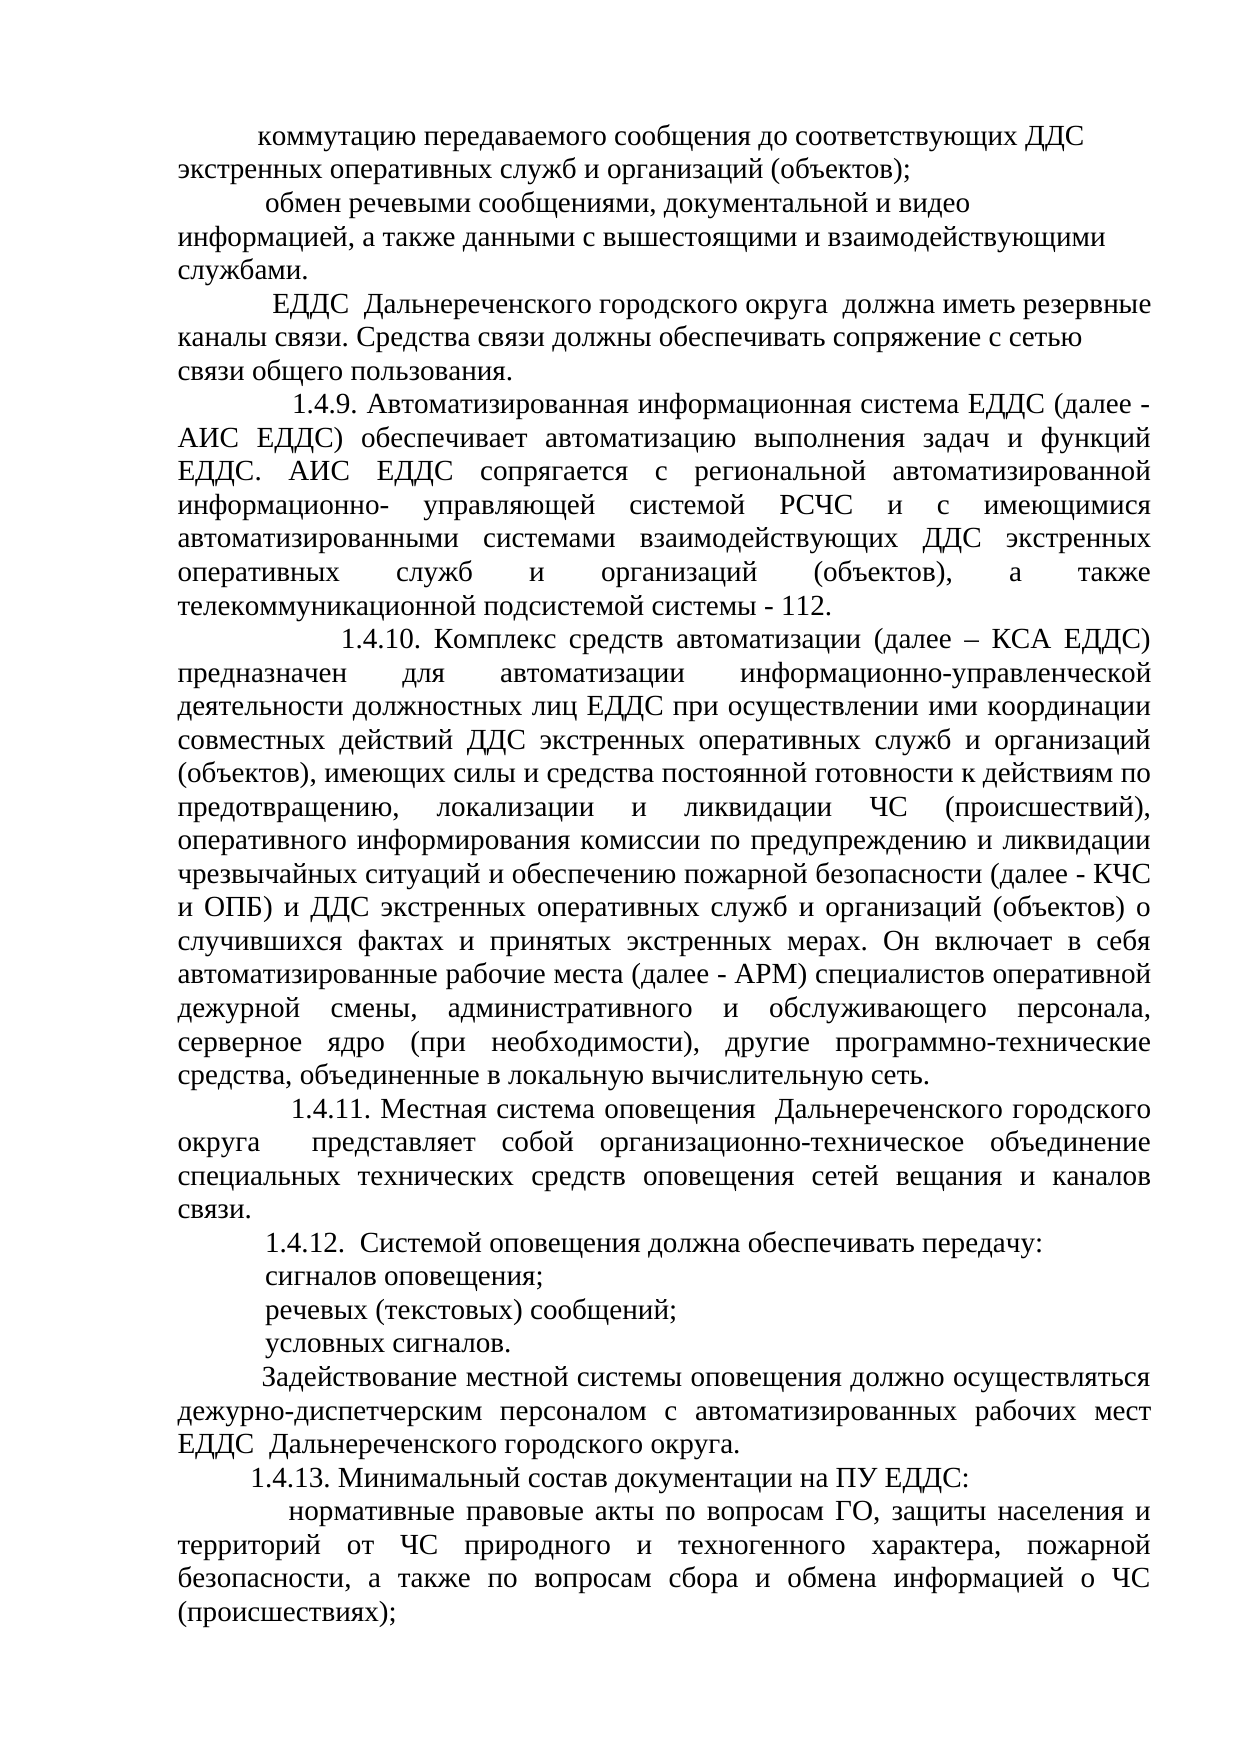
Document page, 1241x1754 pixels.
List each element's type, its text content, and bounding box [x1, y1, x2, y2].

text условных сигналов. [177, 1326, 1152, 1359]
text обмен речевыми сообщениями, документальной и видео информацией, а также данными с вышестоящими и взаимодействующими службами. [177, 185, 1152, 286]
text сигналов оповещения; [177, 1258, 1152, 1292]
text 1.4.9. Автоматизированная информационная система ЕДДС (далее - АИС ЕДДС) обеспечивает автоматизацию выполнения задач и функций ЕДДС. АИС ЕДДС сопрягается с региональной автоматизированной информационно- управляющей системой РСЧС и с имеющимися автоматизированными системами взаимодействующих ДДС экстренных оперативных служб и организаций (объектов), а также телекоммуникационной подсистемой системы - 112. [177, 386, 1152, 621]
text 1.4.11. Местная система оповещения Дальнереченского городского округа представляет собой организационно-техническое объединение специальных технических средств оповещения сетей вещания и каналов связи. [177, 1091, 1152, 1225]
text речевых (текстовых) сообщений; [177, 1292, 1152, 1326]
text ЕДДС Дальнереченского городского округа должна иметь резервные каналы связи. Средства связи должны обеспечивать сопряжение с сетью связи общего пользования. [177, 286, 1152, 386]
text Задействование местной системы оповещения должно осуществляться дежурно-диспетчерским персоналом с автоматизированных рабочих мест ЕДДС Дальнереченского городского округа. [177, 1359, 1152, 1460]
text 1.4.12. Системой оповещения должна обеспечивать передачу: [177, 1225, 1152, 1258]
text нормативные правовые акты по вопросам ГО, защиты населения и территорий от ЧС природного и техногенного характера, пожарной безопасности, а также по вопросам сбора и обмена информацией о ЧС (происшествиях); [177, 1493, 1152, 1627]
text 1.4.13. Минимальный состав документации на ПУ ЕДДС: [177, 1460, 1152, 1493]
text 1.4.10. Комплекс средств автоматизации (далее – КСА ЕДДС) предназначен для автоматизации информационно-управленческой деятельности должностных лиц ЕДДС при осуществлении ими координации совместных действий ДДС экстренных оперативных служб и организаций (объектов), имеющих силы и средства постоянной готовности к действиям по предотвращению, локализации и ликвидации ЧС (происшествий), оперативного информирования комиссии по предупреждению и ликвидации чрезвычайных ситуаций и обеспечению пожарной безопасности (далее - КЧС и ОПБ) и ДДС экстренных оперативных служб и организаций (объектов) о случившихся фактах и принятых экстренных мерах. Он включает в себя автоматизированные рабочие места (далее - АРМ) специалистов оперативной дежурной смены, административного и обслуживающего персонала, серверное ядро (при необходимости), другие программно-технические средства, объединенные в локальную вычислительную сеть. [177, 621, 1152, 1091]
text коммутацию передаваемого сообщения до соответствующих ДДС экстренных оперативных служб и организаций (объектов); [177, 118, 1152, 185]
